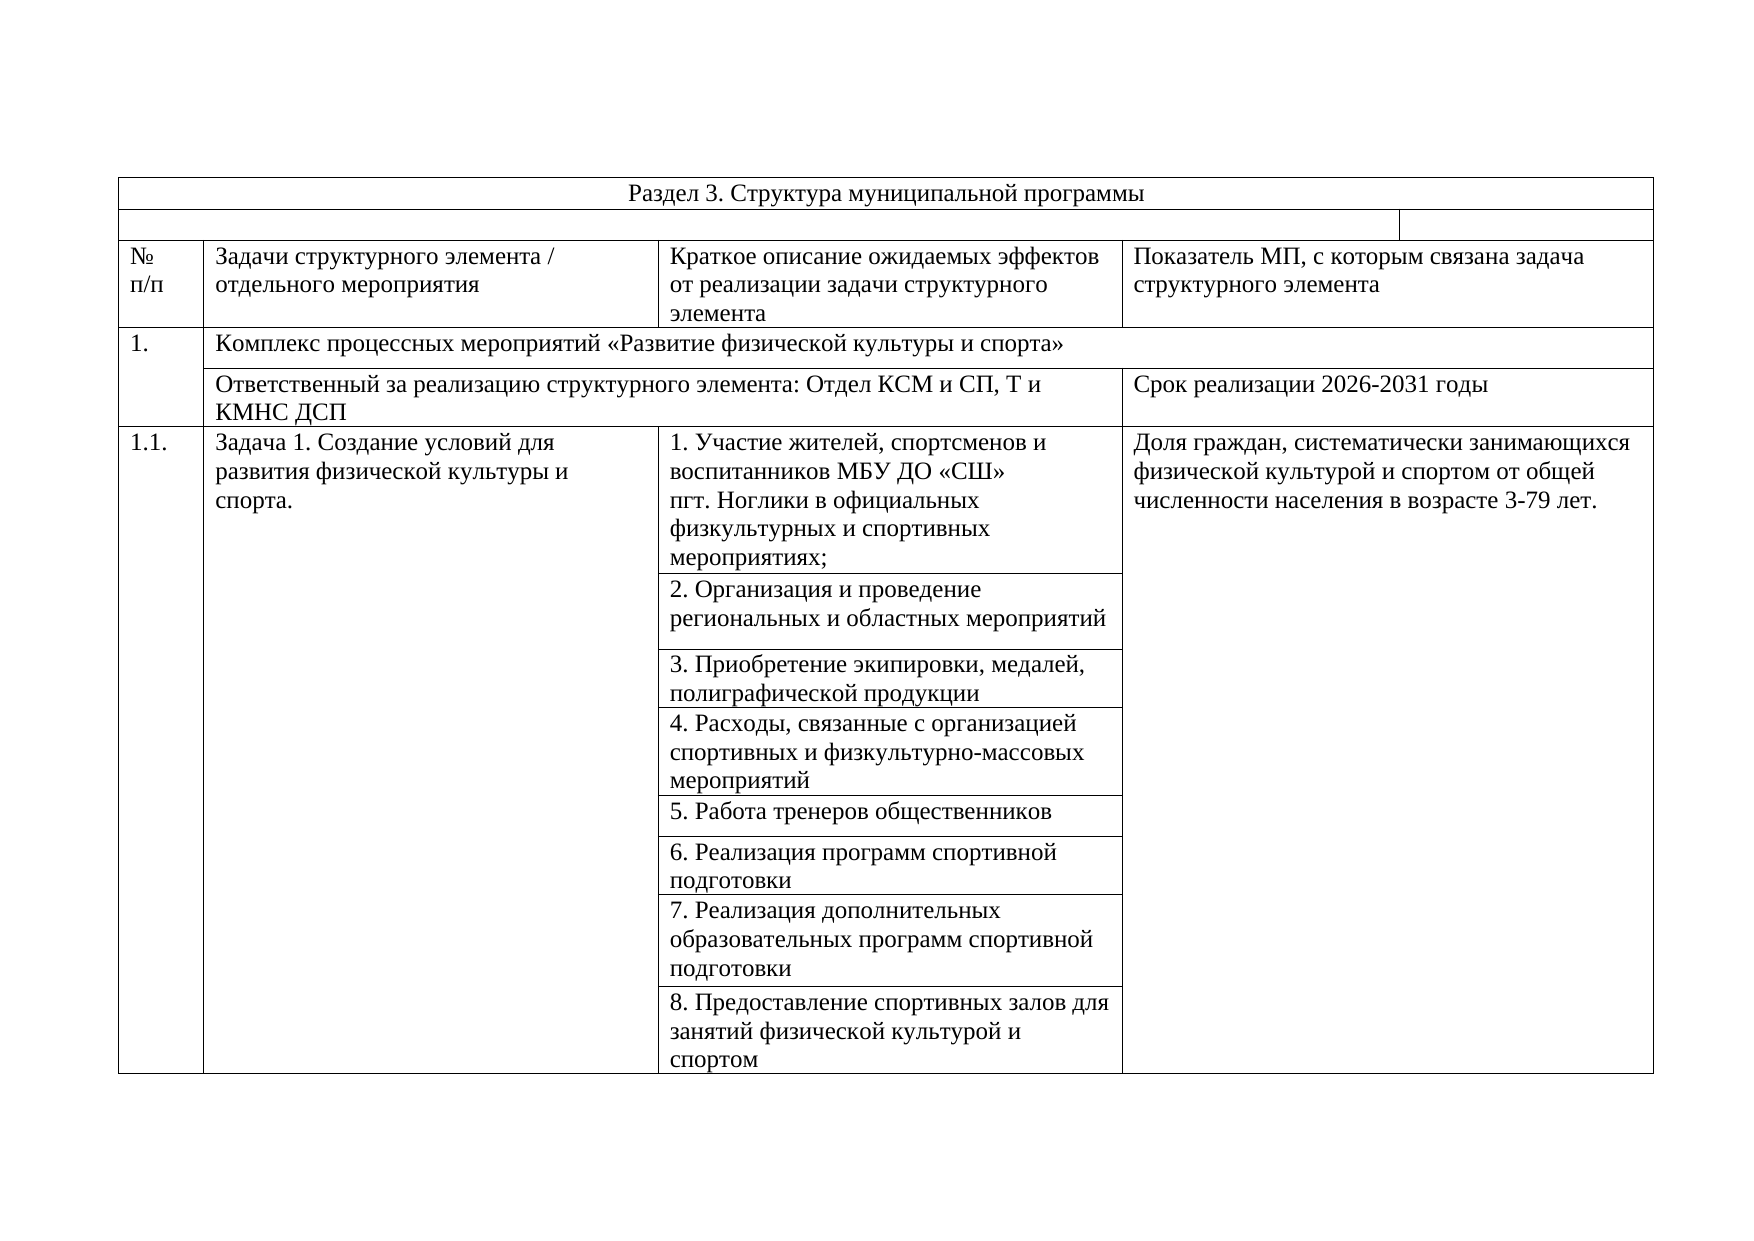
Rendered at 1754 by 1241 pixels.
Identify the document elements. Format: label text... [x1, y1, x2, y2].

table_cell № п/п [119, 241, 203, 327]
table_cell [1400, 210, 1653, 240]
table_cell 4. Расходы, связанные с организацией спортивных и физкультурно-массовых мероприятий [659, 708, 1122, 795]
table_cell Задачи структурного элемента / отдельного мероприятия [204, 241, 658, 327]
table_cell 1. Участие жителей, спортсменов и воспитанников МБУ ДО «СШ» пгт. Ноглики в официальных физкультурных и спортивных мероприятиях; [659, 427, 1122, 573]
table_cell 7. Реализация дополнительных образовательных программ спортивной подготовки [659, 895, 1122, 986]
table_cell 2. Организация и проведение региональных и областных мероприятий [659, 574, 1122, 648]
table_cell 8. Предоставление спортивных залов для занятий физической культурой и спортом [659, 987, 1122, 1073]
table_cell [119, 210, 1399, 240]
table_cell 5. Работа тренеров общественников [659, 796, 1122, 836]
table_cell Задача 1. Создание условий для развития физической культуры и спорта. [204, 427, 658, 1073]
table_cell 6. Реализация программ спортивной подготовки [659, 837, 1122, 894]
table_cell Комплекс процессных мероприятий «Развитие физической культуры и спорта» [204, 328, 1653, 368]
table_cell Показатель МП, с которым связана задача структурного элемента [1123, 241, 1653, 327]
table_cell 1.1. [119, 427, 203, 1073]
table_header Раздел 3. Структура муниципальной программы [119, 178, 1653, 208]
table_cell Доля граждан, систематически занимающихся физической культурой и спортом от общей численности населения в возрасте 3-79 лет. [1123, 427, 1653, 1073]
table_cell Ответственный за реализацию структурного элемента: Отдел КСМ и СП, Т и КМНС ДСП [204, 369, 1122, 426]
table_cell 1. [119, 328, 203, 426]
table_cell Краткое описание ожидаемых эффектов от реализации задачи структурного элемента [659, 241, 1122, 327]
table_cell 3. Приобретение экипировки, медалей, полиграфической продукции [659, 650, 1122, 707]
table_cell Срок реализации 2026-2031 годы [1123, 369, 1653, 426]
